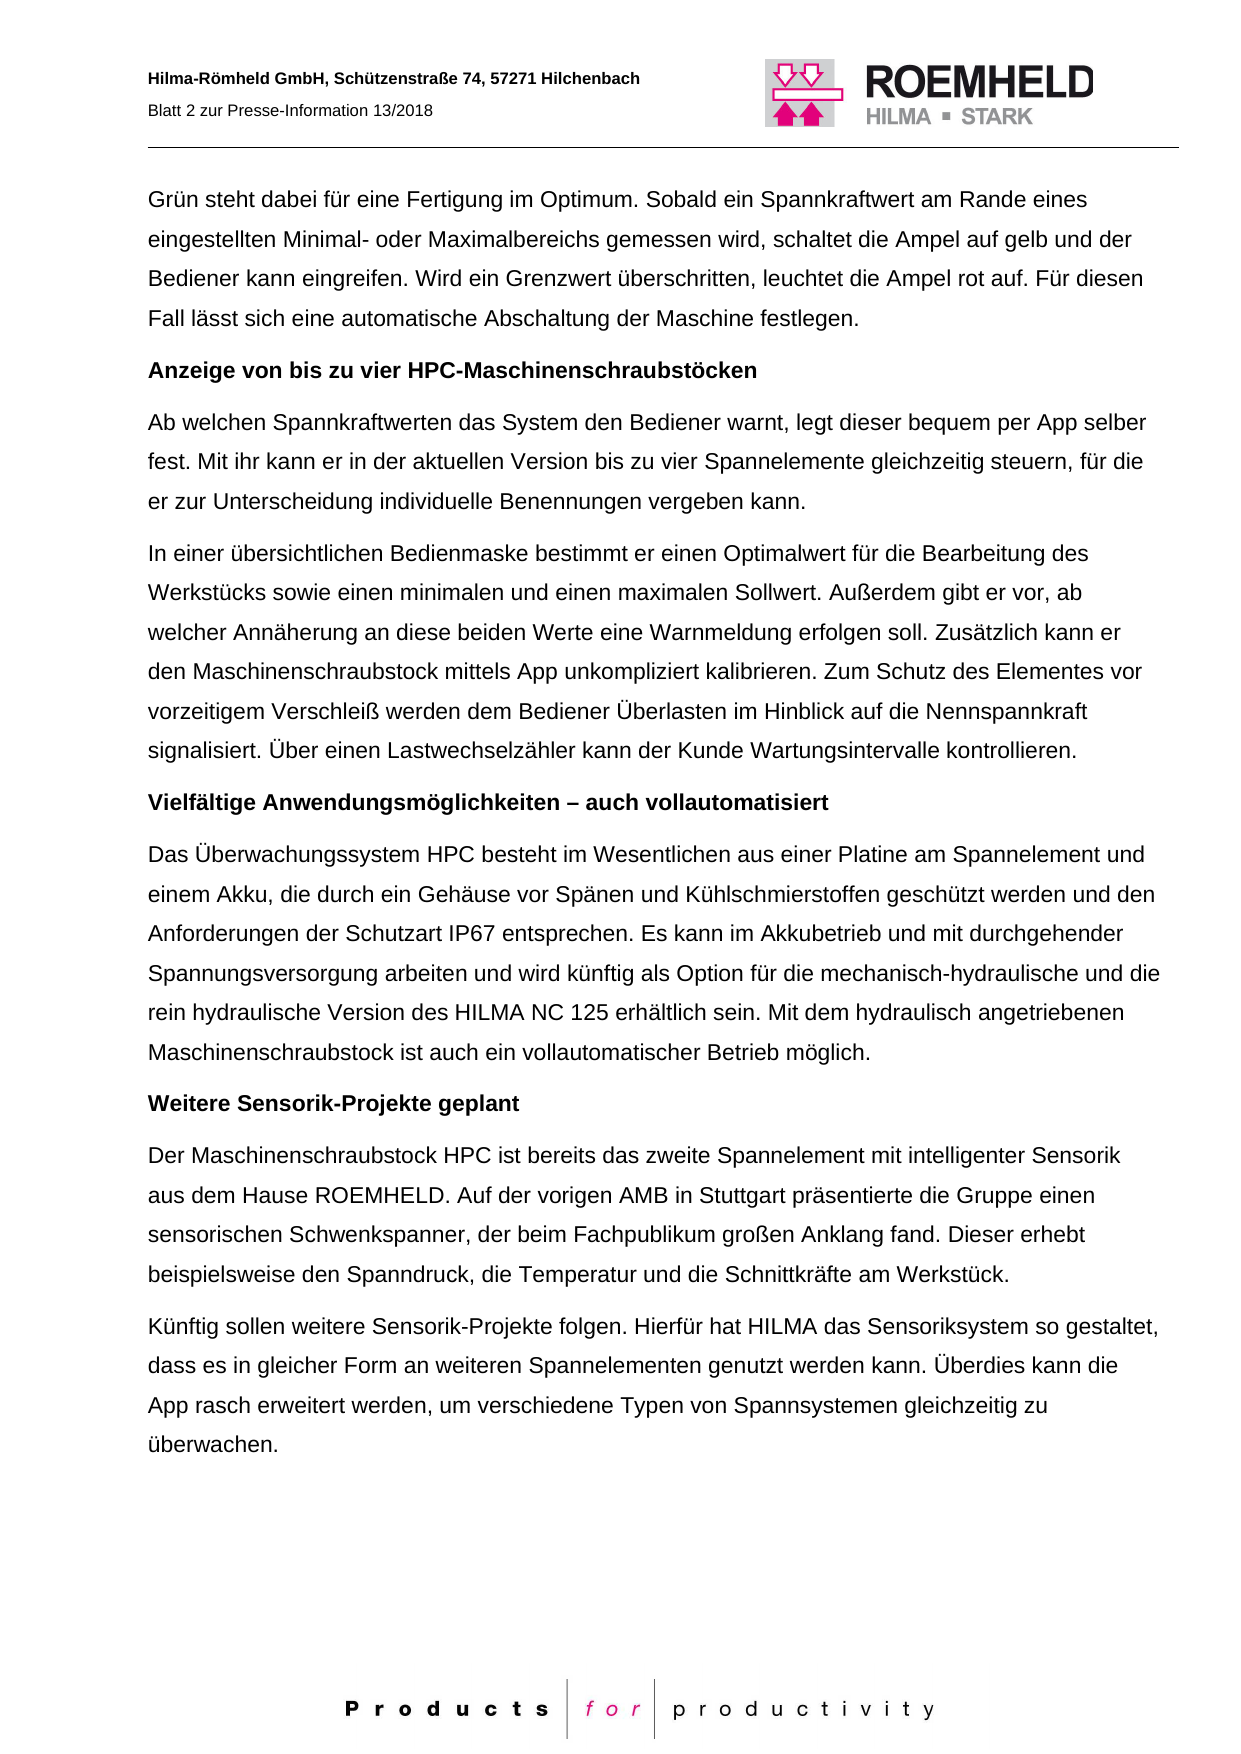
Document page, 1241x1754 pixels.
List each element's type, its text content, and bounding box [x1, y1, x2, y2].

text Vielfältige Anwendungsmöglichkeiten – auch vollautomatisiert [148, 789, 1162, 815]
text Ab welchen Spannkraftwerten das System den Bediener warnt, legt dieser bequem per App selber fest. Mit ihr kann er in der aktuellen Version bis zu vier Spannelemente gleichzeitig steuern, für die er zur Unterscheidung individuelle Benennungen vergeben kann. [148, 409, 1162, 514]
text Der Maschinenschraubstock HPC ist bereits das zweite Spannelement mit intelligenter Sensorik aus dem Hause ROEMHELD. Auf der vorigen AMB in Stuttgart präsentierte die Gruppe einen sensorischen Schwenkspanner, der beim Fachpublikum großen Anklang fand. Dieser erhebt beispielsweise den Spanndruck, die Temperatur und die Schnittkräfte am Werkstück. [148, 1142, 1162, 1287]
text Künftig sollen weitere Sensorik-Projekte folgen. Hierfür hat HILMA das Sensoriksystem so gestaltet, dass es in gleicher Form an weiteren Spannelementen genutzt werden kann. Überdies kann die App rasch erweitert werden, um verschiedene Typen von Spannsystemen gleichzeitig zu überwachen. [148, 1313, 1162, 1458]
text Grün steht dabei für eine Fertigung im Optimum. Sobald ein Spannkraftwert am Rande eines eingestellten Minimal- oder Maximalbereichs gemessen wird, schaltet die Ampel auf gelb und der Bediener kann eingreifen. Wird ein Grenzwert überschritten, leuchtet die Ampel rot auf. Für diesen Fall lässt sich eine automatische Abschaltung der Maschine festlegen. [148, 186, 1162, 331]
picture [299, 1663, 990, 1749]
text Weitere Sensorik-Projekte geplant [148, 1090, 1162, 1117]
picture [763, 59, 1093, 126]
text Anzeige von bis zu vier HPC-Maschinenschraubstöcken [148, 357, 1162, 383]
text In einer übersichtlichen Bedienmaske bestimmt er einen Optimalwert für die Bearbeitung des Werkstücks sowie einen minimalen und einen maximalen Sollwert. Außerdem gibt er vor, ab welcher Annäherung an diese beiden Werte eine Warnmeldung erfolgen soll. Zusätzlich kann er den Maschinenschraubstock mittels App unkompliziert kalibrieren. Zum Schutz des Elementes vor vorzeitigem Verschleiß werden dem Bediener Überlasten im Hinblick auf die Nennspannkraft signalisiert. Über einen Lastwechselzähler kann der Kunde Wartungsintervalle kontrollieren. [148, 540, 1162, 763]
text Das Überwachungssystem HPC besteht im Wesentlichen aus einer Platine am Spannelement und einem Akku, die durch ein Gehäuse vor Spänen und Kühlschmierstoffen geschützt werden und den Anforderungen der Schutzart IP67 entsprechen. Es kann im Akkubetrieb und mit durchgehender Spannungsversorgung arbeiten und wird künftig als Option für die mechanisch-hydraulische und die rein hydraulische Version des HILMA NC 125 erhältlich sein. Mit dem hydraulisch angetriebenen Maschinenschraubstock ist auch ein vollautomatischer Betrieb möglich. [148, 841, 1162, 1065]
